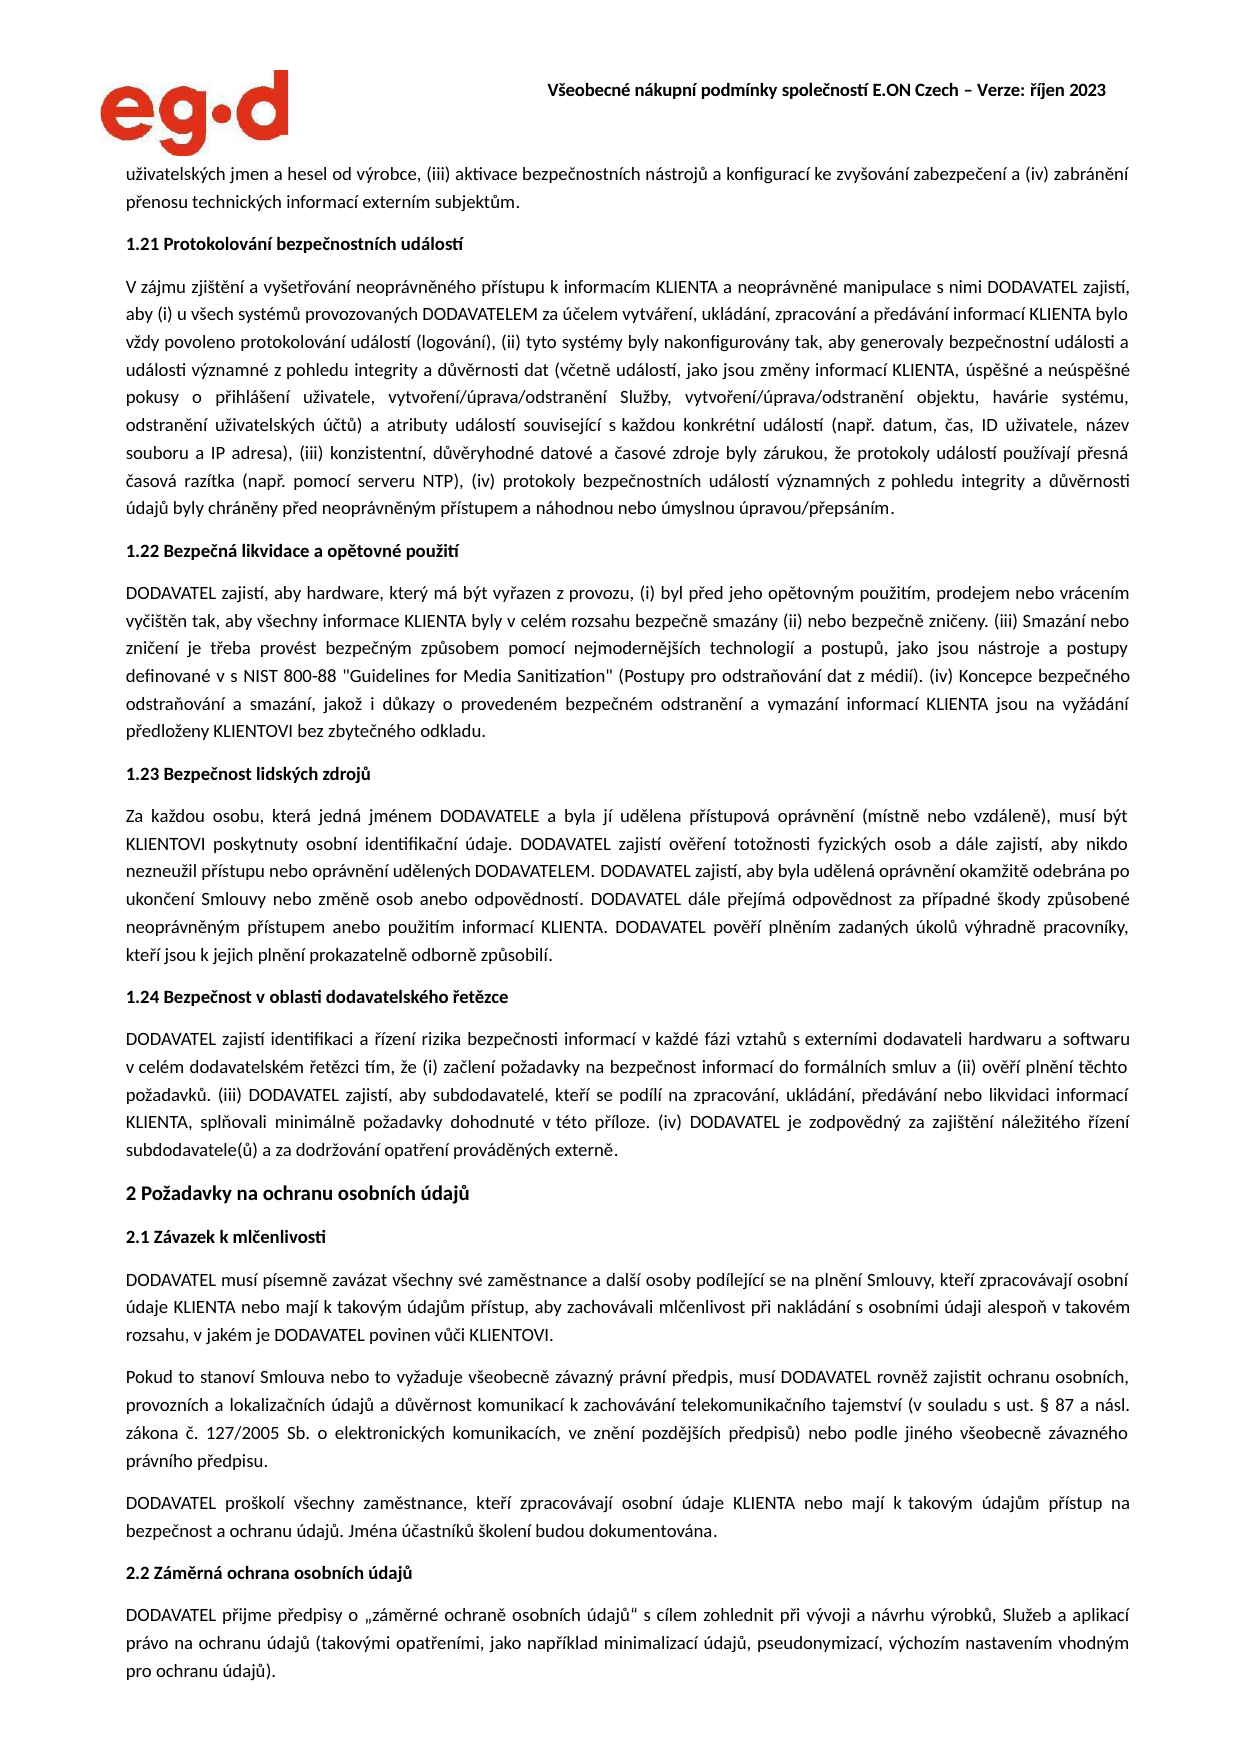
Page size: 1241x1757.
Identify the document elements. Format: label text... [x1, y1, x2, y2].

text Pokud to stanoví Smlouva nebo to vyžaduje všeobecně závazný právní předpis, musí DODAVATEL rovněž zajistit ochranu osobních, provozních a lokalizačních údajů a důvěrnost komunikací k zachovávání telekomunikačního tajemství (v souladu s ust. § 87 a násl. zákona č. 127/2005 Sb. o elektronických komunikacích, ve znění pozdějších předpisů) nebo podle jiného všeobecně závazného právního předpisu. [126, 1366, 1130, 1472]
text DODAVATEL zajistí, aby hardware, který má být vyřazen z provozu, (i) byl před jeho opětovným použitím, prodejem nebo vrácením vyčištěn tak, aby všechny informace KLIENTA byly v celém rozsahu bezpečně smazány (ii) nebo bezpečně zničeny. (iii) Smazání nebo zničení je třeba provést bezpečným způsobem pomocí nejmodernějších technologií a postupů, jako jsou nástroje a postupy definované v s NIST 800-88 "Guidelines for Media Sanitization" (Postupy pro odstraňování dat z médií). (iv) Koncepce bezpečného odstraňování a smazání, jakož i důkazy o provedeném bezpečném odstranění a vymazání informací KLIENTA jsou na vyžádání předloženy KLIENTOVI bez zbytečného odkladu. [126, 581, 1130, 742]
text DODAVATEL musí písemně zavázat všechny své zaměstnance a další osoby podílející se na plnění Smlouvy, kteří zpracovávají osobní údaje KLIENTA nebo mají k takovým údajům přístup, aby zachovávali mlčenlivost při nakládání s osobními údaji alespoň v takovém rozsahu, v jakém je DODAVATEL povinen vůči KLIENTOVI. [126, 1268, 1130, 1346]
text 2.1 Závazek k mlčenlivosti [126, 1226, 1130, 1249]
text Za každou osobu, která jedná jménem DODAVATELE a byla jí udělena přístupová oprávnění (místně nebo vzdáleně), musí být KLIENTOVI poskytnuty osobní identifikační údaje. DODAVATEL zajistí ověření totožnosti fyzických osob a dále zajistí, aby nikdo nezneužil přístupu nebo oprávnění udělených DODAVATELEM. DODAVATEL zajistí, aby byla udělená oprávnění okamžitě odebrána po ukončení Smlouvy nebo změně osob anebo odpovědností. DODAVATEL dále přejímá odpovědnost za případné škody způsobené neoprávněným přístupem anebo použitím informací KLIENTA. DODAVATEL pověří plněním zadaných úkolů výhradně pracovníky, kteří jsou k jejich plnění prokazatelně odborně způsobilí. [126, 804, 1130, 966]
text 1.22 Bezpečná likvidace a opětovné použití [126, 539, 1130, 562]
text 1.23 Bezpečnost lidských zdrojů [126, 762, 1130, 785]
text DODAVATEL proškolí všechny zaměstnance, kteří zpracovávají osobní údaje KLIENTA nebo mají k takovým údajům přístup na bezpečnost a ochranu údajů. Jména účastníků školení budou dokumentována. [126, 1491, 1130, 1542]
text 1.21 Protokolování bezpečnostních událostí [126, 232, 1130, 255]
text 1.24 Bezpečnost v oblasti dodavatelského řetězce [126, 985, 1130, 1008]
text DODAVATEL zajistí identifikaci a řízení rizika bezpečnosti informací v každé fázi vztahů s externími dodavateli hardwaru a softwaru v celém dodavatelském řetězci tím, že (i) začlení požadavky na bezpečnost informací do formálních smluv a (ii) ověří plnění těchto požadavků. (iii) DODAVATEL zajistí, aby subdodavatelé, kteří se podílí na zpracování, ukládání, předávání nebo likvidaci informací KLIENTA, splňovali minimálně požadavky dohodnuté v této příloze. (iv) DODAVATEL je zodpovědný za zajištění náležitého řízení subdodavatele(ů) a za dodržování opatření prováděných externě. [126, 1027, 1130, 1161]
text V zájmu zjištění a vyšetřování neoprávněného přístupu k informacím KLIENTA a neoprávněné manipulace s nimi DODAVATEL zajistí, aby (i) u všech systémů provozovaných DODAVATELEM za účelem vytváření, ukládání, zpracování a předávání informací KLIENTA bylo vždy povoleno protokolování událostí (logování), (ii) tyto systémy byly nakonfigurovány tak, aby generovaly bezpečnostní události a události významné z pohledu integrity a důvěrnosti dat (včetně událostí, jako jsou změny informací KLIENTA, úspěšné a neúspěšné pokusy o přihlášení uživatele, vytvoření/úprava/odstranění Služby, vytvoření/úprava/odstranění objektu, havárie systému, odstranění uživatelských účtů) a atributy událostí související s každou konkrétní událostí (např. datum, čas, ID uživatele, název souboru a IP adresa), (iii) konzistentní, důvěryhodné datové a časové zdroje byly zárukou, že protokoly událostí používají přesná časová razítka (např. pomocí serveru NTP), (iv) protokoly bezpečnostních událostí významných z pohledu integrity a důvěrnosti údajů byly chráněny před neoprávněným přístupem a náhodnou nebo úmyslnou úpravou/přepsáním. [126, 275, 1130, 519]
text 2.2 Záměrná ochrana osobních údajů [126, 1561, 1130, 1584]
text DODAVATEL přijme předpisy o „záměrné ochraně osobních údajů“ s cílem zohlednit při vývoji a návrhu výrobků, Služeb a aplikací právo na ochranu údajů (takovými opatřeními, jako například minimalizací údajů, pseudonymizací, výchozím nastavením vhodným pro ochranu údajů). [126, 1603, 1130, 1682]
text 2 Požadavky na ochranu osobních údajů [126, 1180, 1130, 1206]
picture [100, 70, 289, 156]
